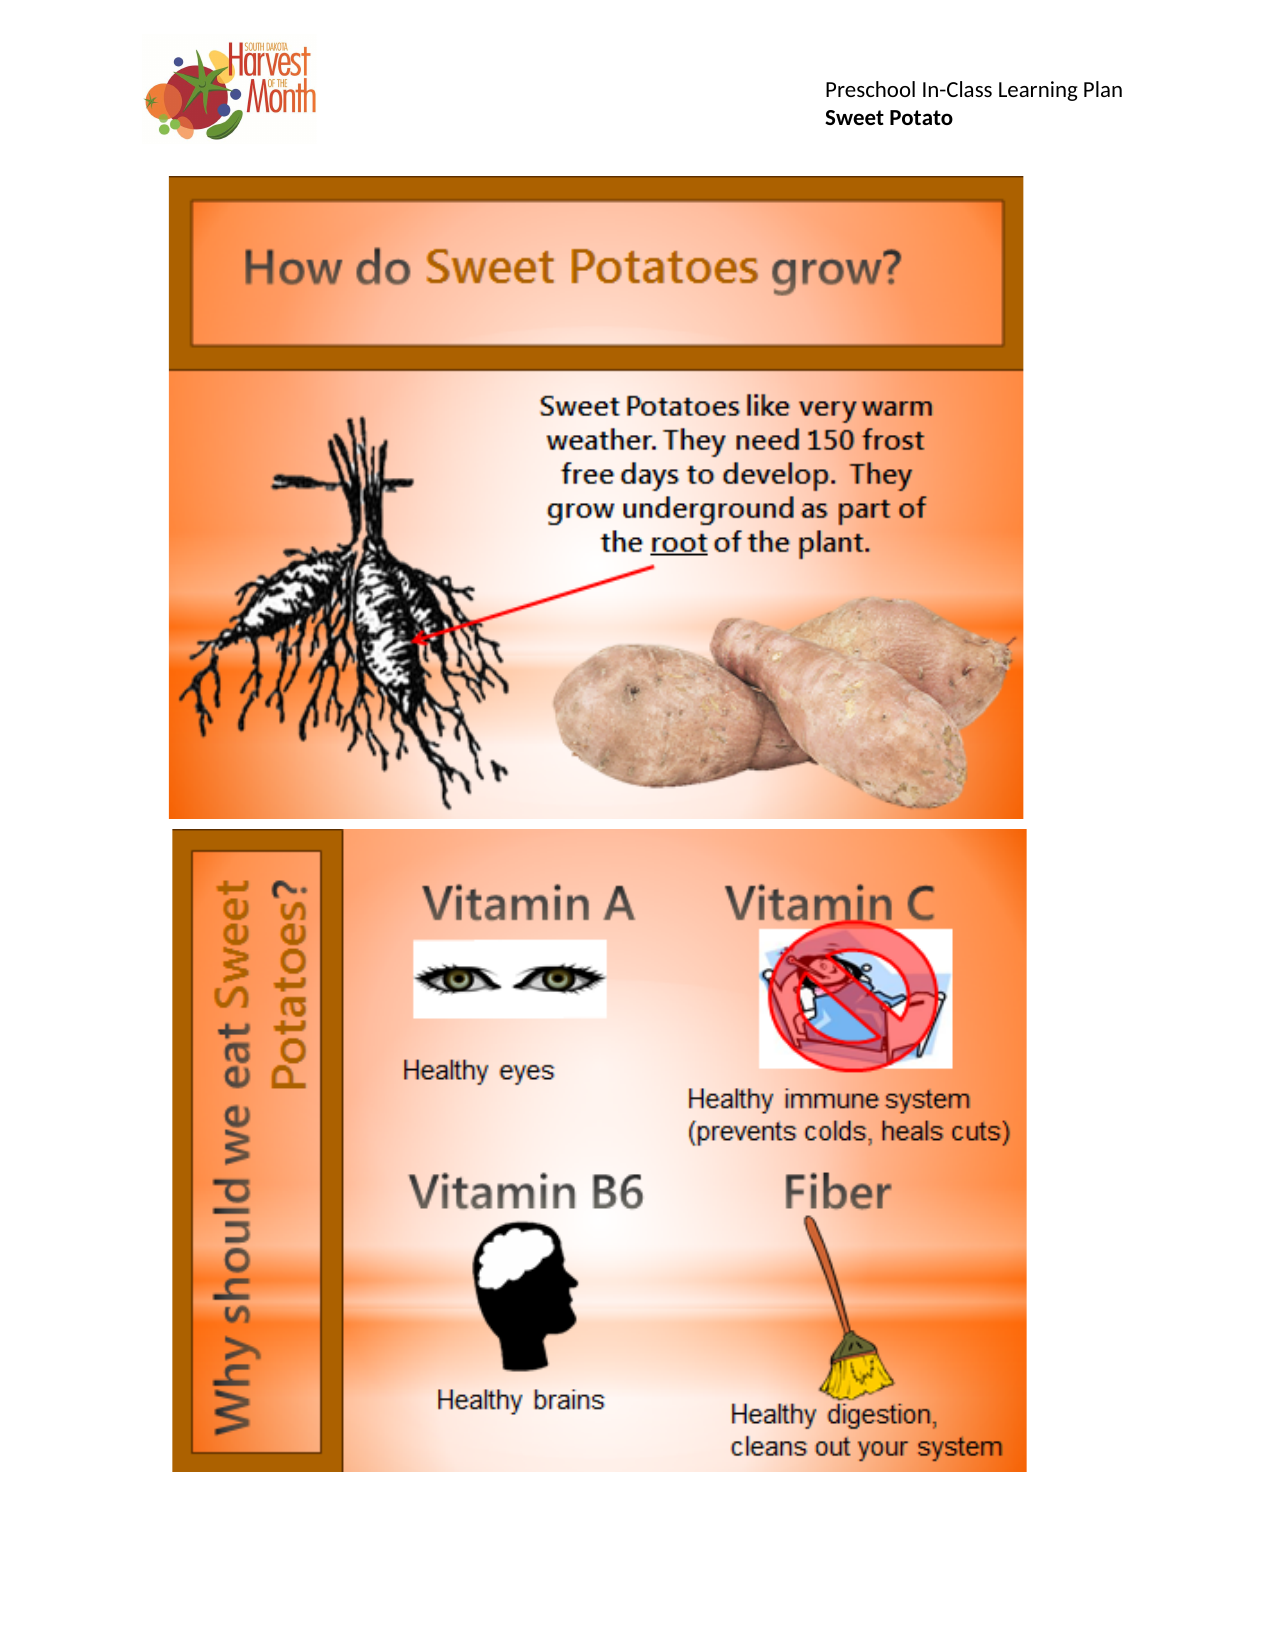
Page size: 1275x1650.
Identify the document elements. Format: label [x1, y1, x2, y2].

picture [167, 176, 1024, 816]
picture [170, 829, 1027, 1469]
picture [141, 34, 317, 144]
